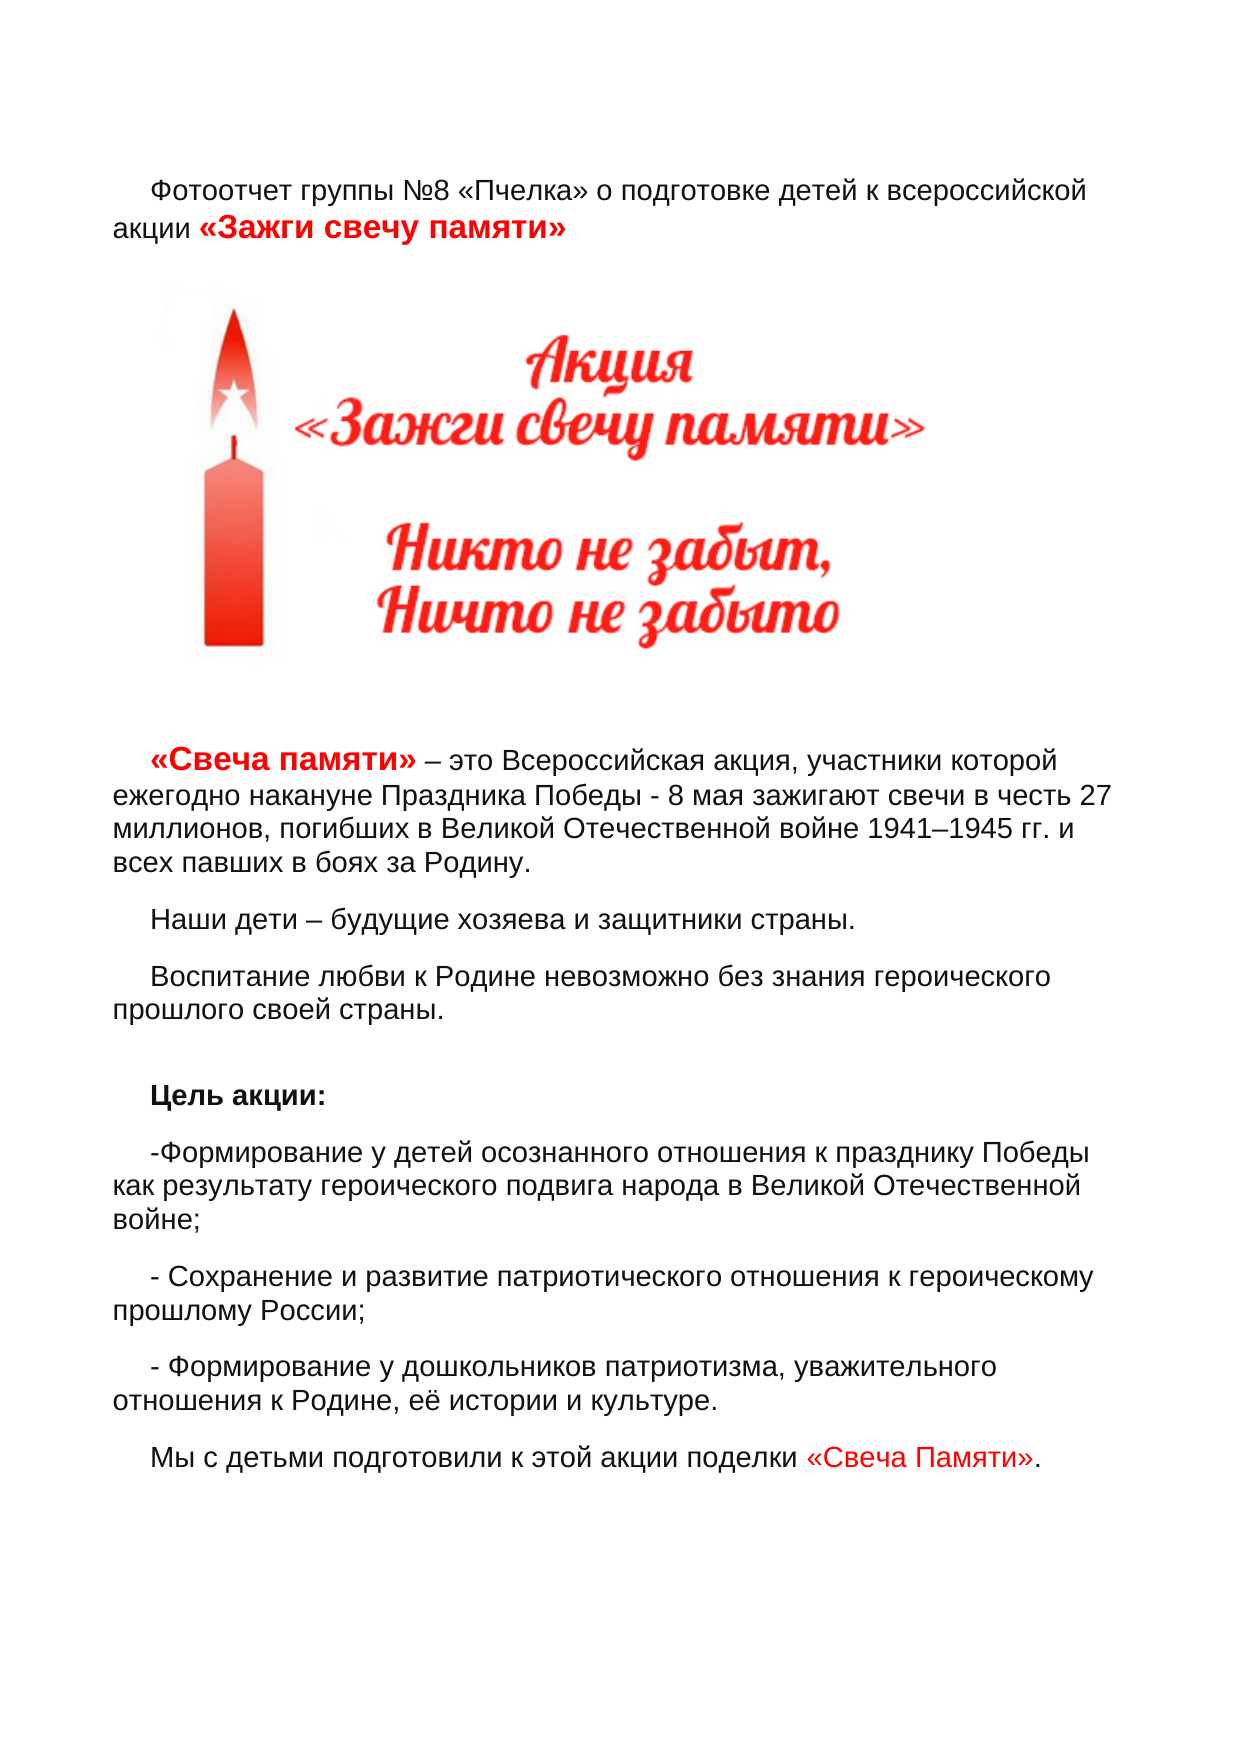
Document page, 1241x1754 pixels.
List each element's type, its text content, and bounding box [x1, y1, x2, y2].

text Цель акции: [112, 1078, 1128, 1111]
text Мы с детьми подготовили к этой акции поделки «Свеча Памяти». [112, 1440, 1128, 1473]
text Воспитание любви к Родине невозможно без знания героического прошлого своей страны. [112, 959, 1128, 1026]
picture [150, 268, 976, 716]
text -Формирование у детей осознанного отношения к празднику Победы как результату героического подвига народа в Великой Отечественной войне; [112, 1135, 1128, 1236]
text Фотоотчет группы №8 «Пчелка» о подготовке детей к всероссийской акции «Зажги свечу памяти» [112, 173, 1128, 245]
text - Сохранение и развитие патриотического отношения к героическому прошлому России; [112, 1259, 1128, 1326]
text Наши дети – будущие хозяева и защитники страны. [112, 902, 1128, 935]
text «Свеча памяти» – это Всероссийская акция, участники которой ежегодно накануне Праздника Победы - 8 мая зажигают свечи в честь 27 миллионов, погибших в Великой Отечественной войне 1941–1945 гг. и всех павших в боях за Родину. [112, 739, 1128, 878]
text - Формирование у дошкольников патриотизма, уважительного отношения к Родине, её истории и культуре. [112, 1349, 1128, 1417]
